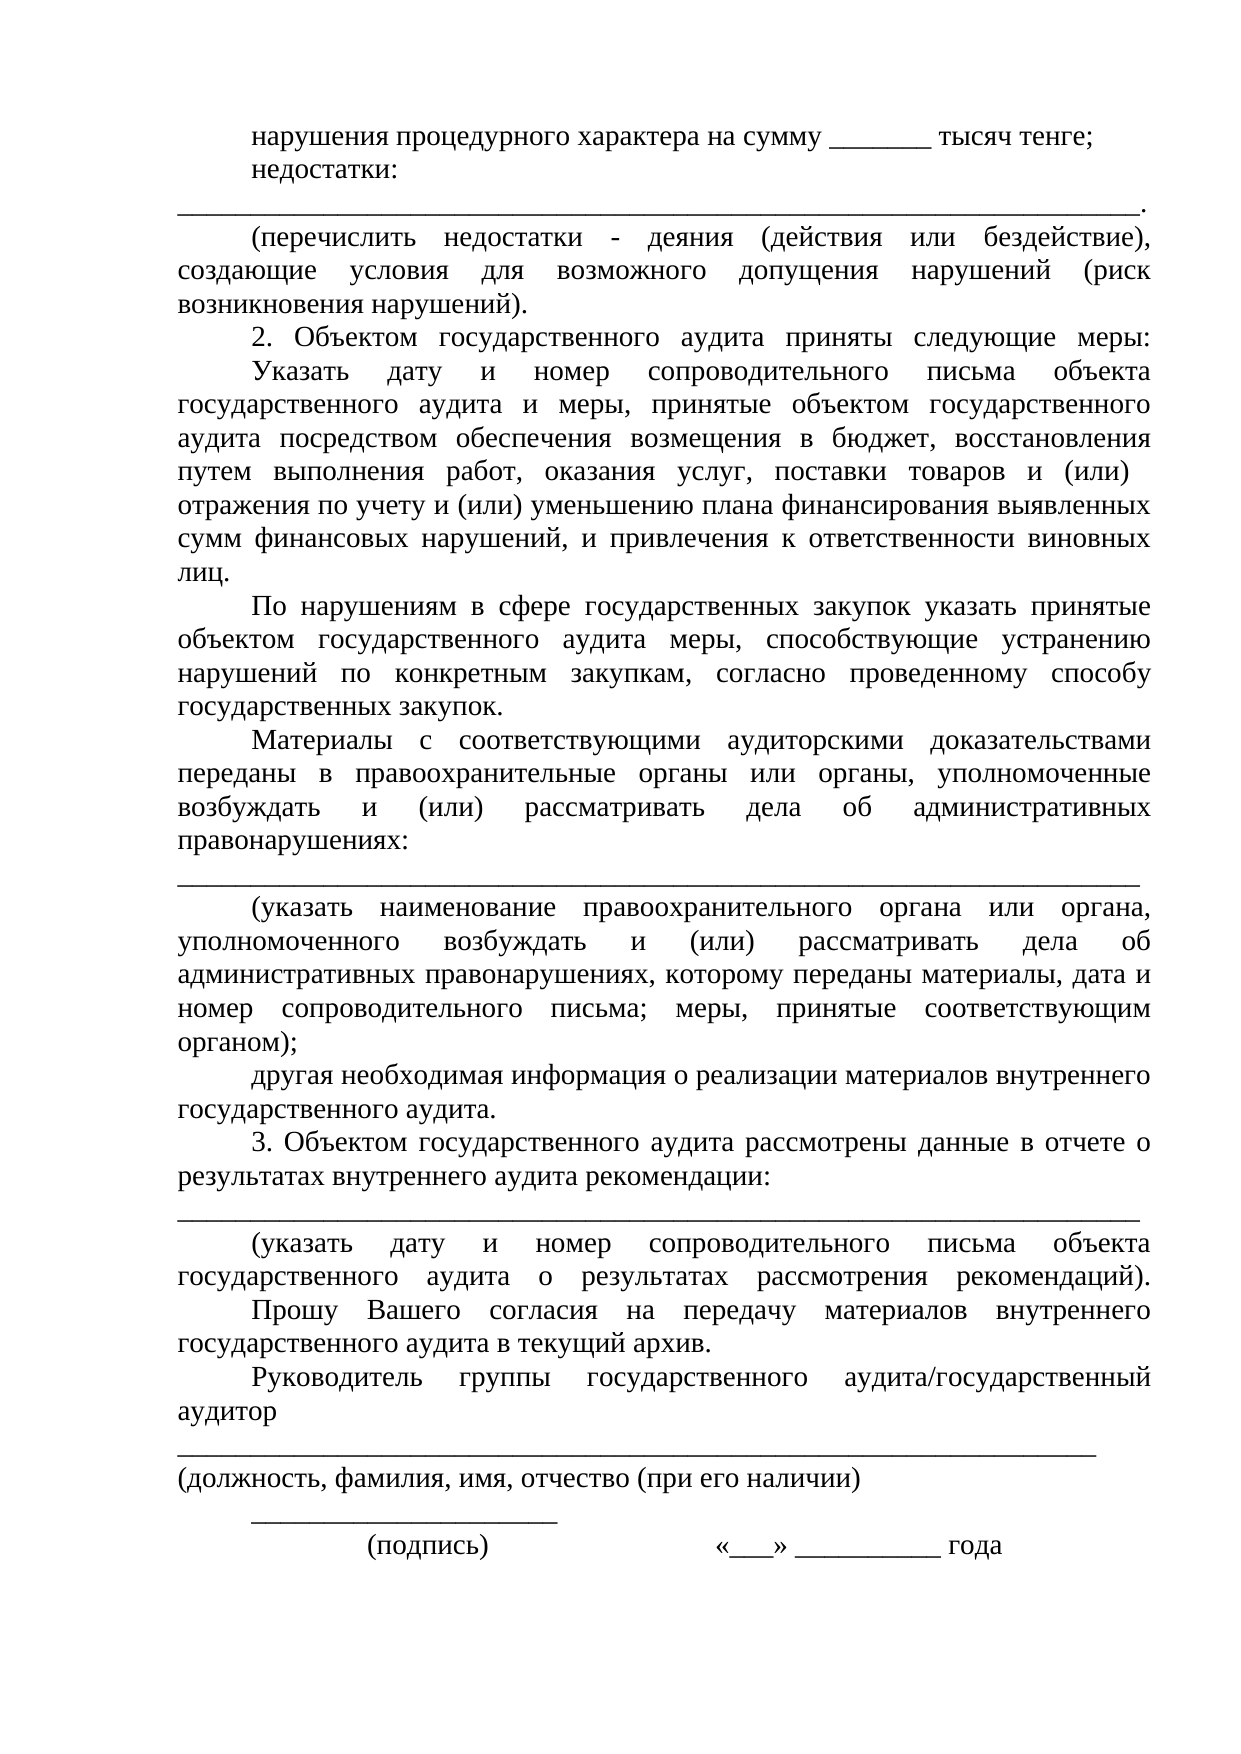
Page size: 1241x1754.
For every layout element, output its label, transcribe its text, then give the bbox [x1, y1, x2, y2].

subtitle 3. Объектом государственного аудита рассмотрены данные в отчете о результатах внутреннего аудита рекомендации: [177, 1124, 1152, 1191]
subtitle другая необходимая информация о реализации материалов внутреннего государственного аудита. [177, 1057, 1152, 1124]
subtitle Руководитель группы государственного аудита/государственный аудитор _______________________________________________________________ (должность, фамилия, имя, отчество (при его наличии) [177, 1359, 1152, 1493]
subtitle Материалы с соответствующими аудиторскими доказательствами переданы в правоохранительные органы или органы, уполномоченные возбуждать и (или) рассматривать дела об административных правонарушениях: [177, 722, 1152, 856]
subtitle __________________________________________________________________ [177, 856, 1152, 889]
subtitle (указать наименование правоохранительного органа или органа, уполномоченного возбуждать и (или) рассматривать дела об административных правонарушениях, которому переданы материалы, дата и номер сопроводительного письма; меры, принятые соответствующим органом); [177, 889, 1152, 1057]
subtitle По нарушениям в сфере государственных закупок указать принятые объектом государственного аудита меры, способствующие устранению нарушений по конкретным закупкам, согласно проведенному способу государственных закупок. [177, 588, 1152, 722]
subtitle нарушения процедурного характера на сумму _______ тысяч тенге; [177, 118, 1152, 152]
subtitle __________________________________________________________________ [177, 1191, 1152, 1225]
subtitle недостатки: __________________________________________________________________. (перечислить недостатки - деяния (действия или бездействие), создающие условия для возможного допущения нарушений (риск возникновения нарушений). [177, 152, 1152, 319]
subtitle _____________________ (подпись) «___» __________ года [177, 1493, 1152, 1560]
subtitle (указать дату и номер сопроводительного письма объекта государственного аудита о результатах рассмотрения рекомендаций). Прошу Вашего согласия на передачу материалов внутреннего государственного аудита в текущий архив. [177, 1225, 1152, 1359]
subtitle 2. Объектом государственного аудита приняты следующие меры: Указать дату и номер сопроводительного письма объекта государственного аудита и меры, принятые объектом государственного аудита посредством обеспечения возмещения в бюджет, восстановления путем выполнения работ, оказания услуг, поставки товаров и (или) отражения по учету и (или) уменьшению плана финансирования выявленных сумм финансовых нарушений, и привлечения к ответственности виновных лиц. [177, 319, 1152, 588]
